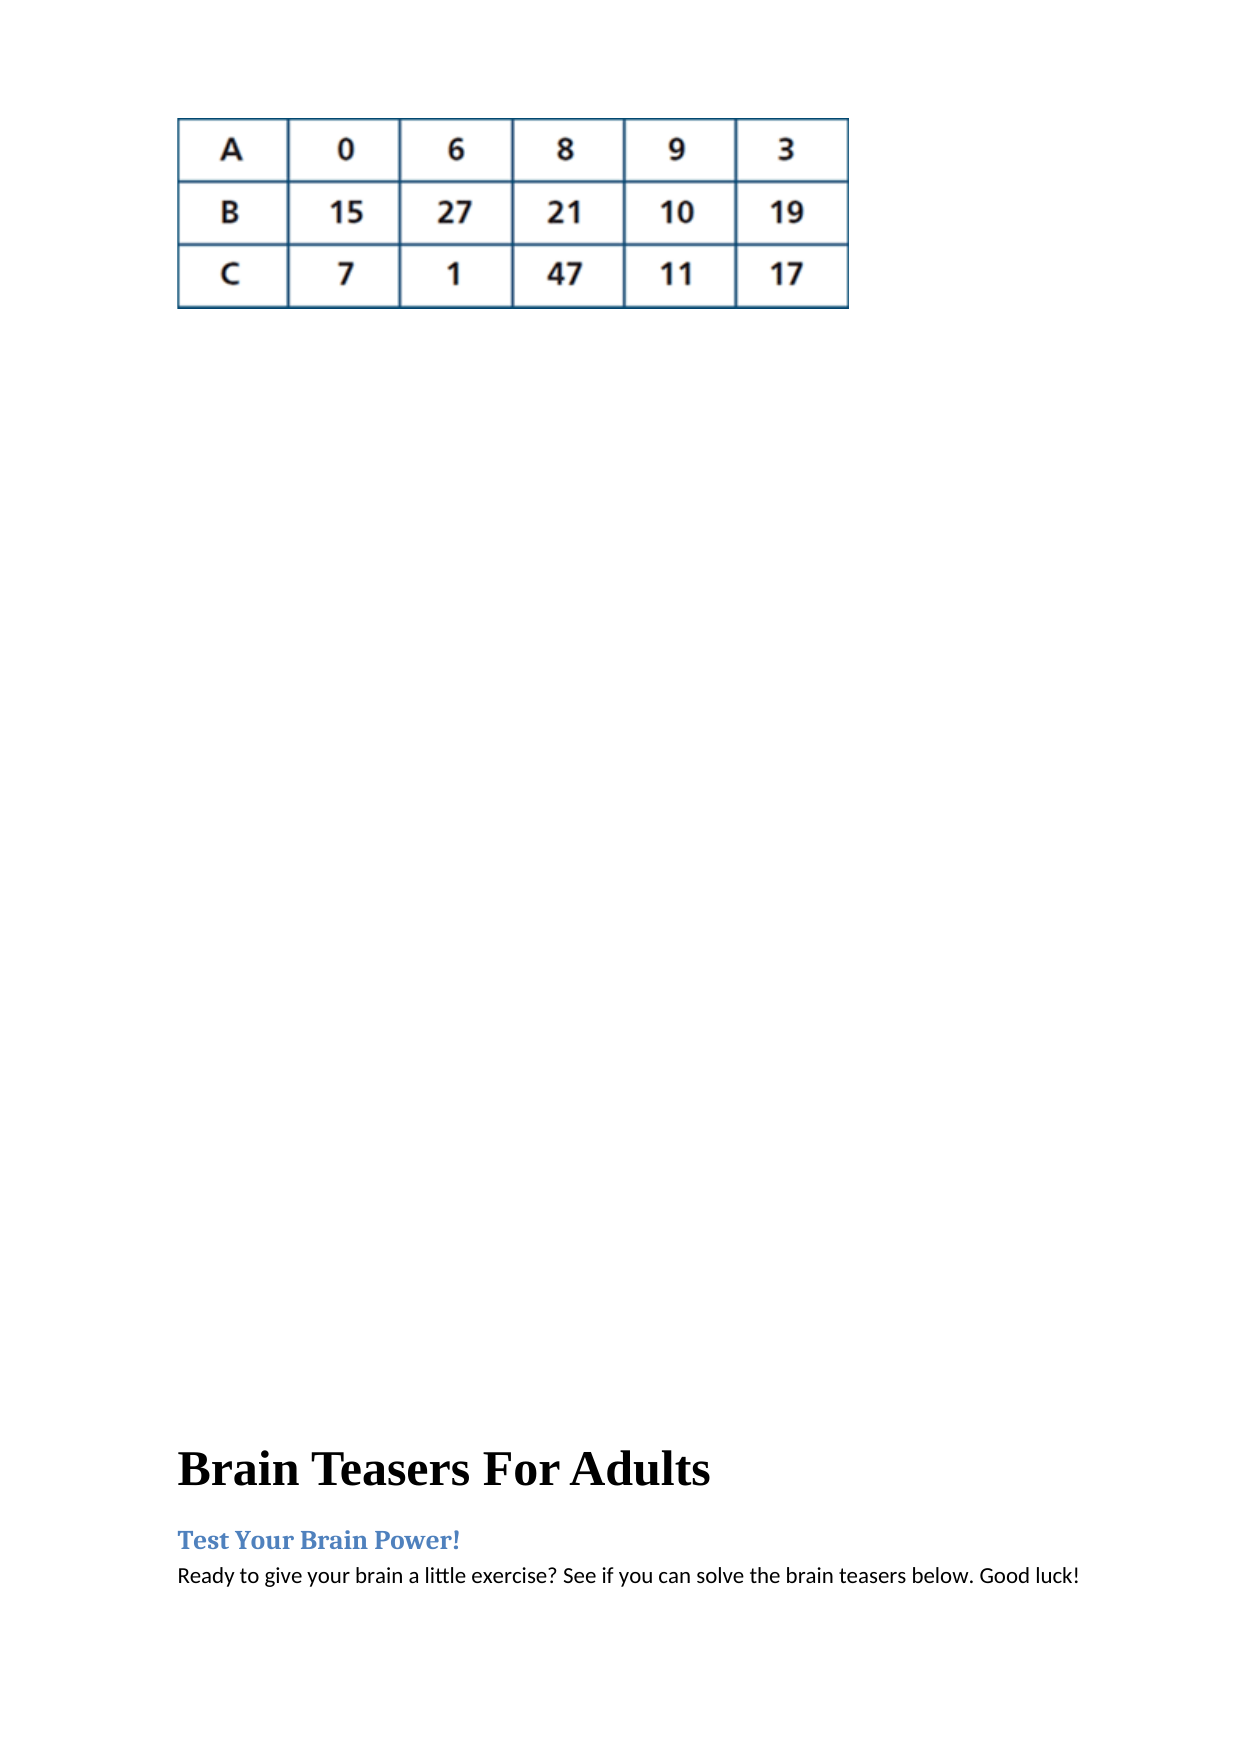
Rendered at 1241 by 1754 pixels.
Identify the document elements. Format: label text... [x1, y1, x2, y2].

subtitle Test Your Brain Power! [177, 1525, 1152, 1556]
subtitle Brain Teasers For Adults [177, 1438, 1152, 1496]
text Ready to give your brain a little exercise? See if you can solve the brain teasers below. Good luck! [177, 1561, 1152, 1589]
picture [177, 118, 849, 309]
